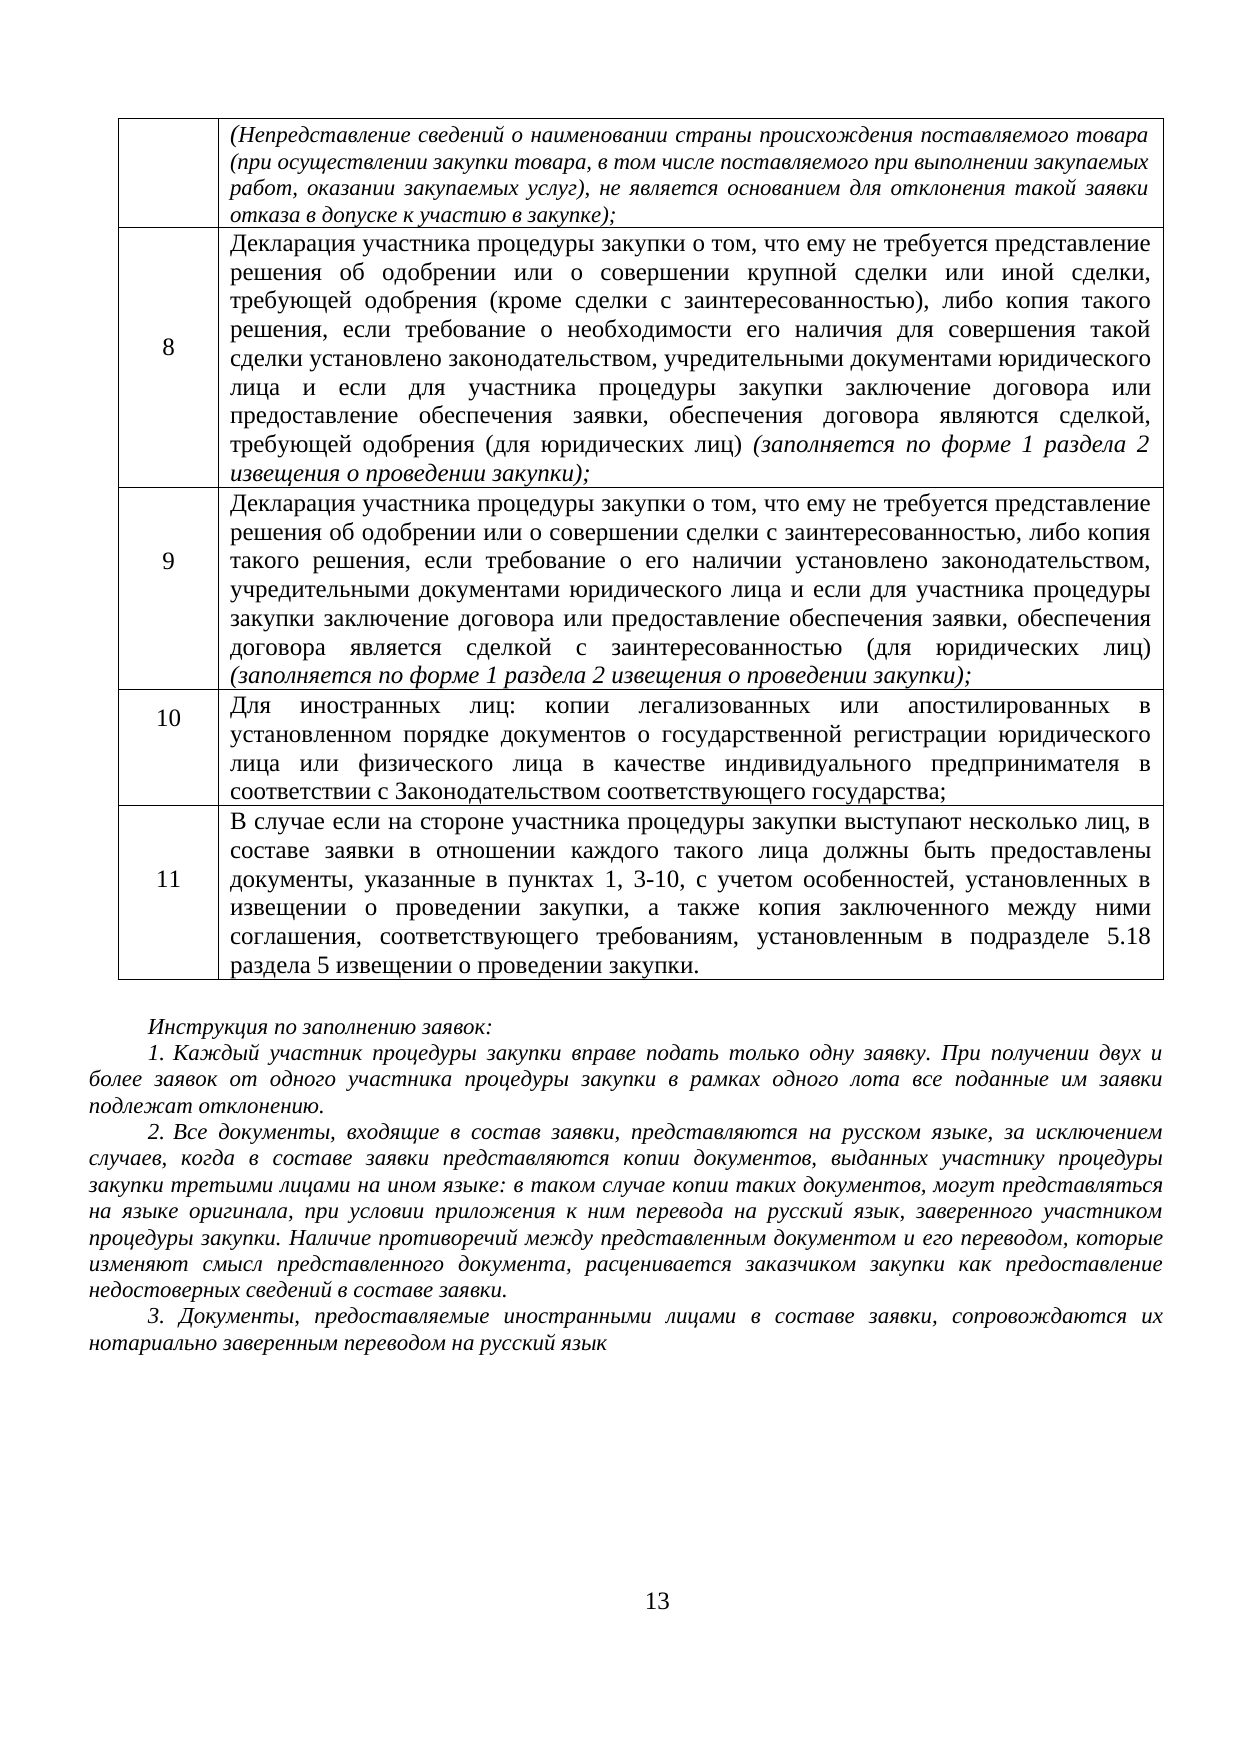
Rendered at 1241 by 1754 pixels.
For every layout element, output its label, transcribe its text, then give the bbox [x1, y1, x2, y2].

text 2. Все документы, входящие в состав заявки, представляются на русском языке, за исключением случаев, когда в составе заявки представляются копии документов, выданных участнику процедуры закупки третьими лицами на ином языке: в таком случае копии таких документов, могут представляться на языке оригинала, при условии приложения к ним перевода на русский язык, заверенного участником процедуры закупки. Наличие противоречий между представленным документом и его переводом, которые изменяют смысл представленного документа, расценивается заказчиком закупки как предоставление недостоверных сведений в составе заявки. [89, 1118, 1166, 1303]
text Инструкция по заполнению заявок: [89, 1013, 1166, 1039]
table_cell 10 [119, 690, 218, 805]
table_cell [219, 119, 1163, 227]
text 1. Каждый участник процедуры закупки вправе подать только одну заявку. При получении двух и более заявок от одного участника процедуры закупки в рамках одного лота все поданные им заявки подлежат отклонению. [89, 1039, 1166, 1118]
table_cell 7 [119, 119, 218, 227]
text 3. Документы, предоставляемые иностранными лицами в составе заявки, сопровождаются их нотариально заверенным переводом на русский язык [89, 1303, 1166, 1355]
table_cell Для иностранных лиц: копии легализованных или апостилированных в установленном порядке документов о государственной регистрации юридического лица или физического лица в качестве индивидуального предпринимателя в соответствии с Законодательством соответствующего государства; [219, 690, 1163, 805]
table_cell В случае если на стороне участника процедуры закупки выступают несколько лиц, в составе заявки в отношении каждого такого лица должны быть предоставлены документы, указанные в пунктах 1, 3-10, с учетом особенностей, установленных в извещении о проведении закупки, а также копия заключенного между ними соглашения, соответствующего требованиям, установленным в подразделе 5.18 раздела 5 извещении о проведении закупки. [219, 806, 1163, 979]
table_cell Декларация участника процедуры закупки о том, что ему не требуется представление решения об одобрении или о совершении крупной сделки или иной сделки, требующей одобрения (кроме сделки с заинтересованностью), либо копия такого решения, если требование о необходимости его наличия для совершения такой сделки установлено законодательством, учредительными документами юридического лица и если для участника процедуры закупки заключение договора или предоставление обеспечения заявки, обеспечения договора являются сделкой, требующей одобрения (для юридических лиц) (заполняется по форме 1 раздела 2 извещения о проведении закупки); [219, 228, 1163, 487]
table_cell 8 [119, 228, 218, 487]
table_cell Декларация участника процедуры закупки о том, что ему не требуется представление решения об одобрении или о совершении сделки с заинтересованностью, либо копия такого решения, если требование о его наличии установлено законодательством, учредительными документами юридического лица и если для участника процедуры закупки заключение договора или предоставление обеспечения заявки, обеспечения договора является сделкой с заинтересованностью (для юридических лиц) (заполняется по форме 1 раздела 2 извещения о проведении закупки); [219, 488, 1163, 689]
table_cell 11 [119, 806, 218, 979]
table_cell 9 [119, 488, 218, 689]
